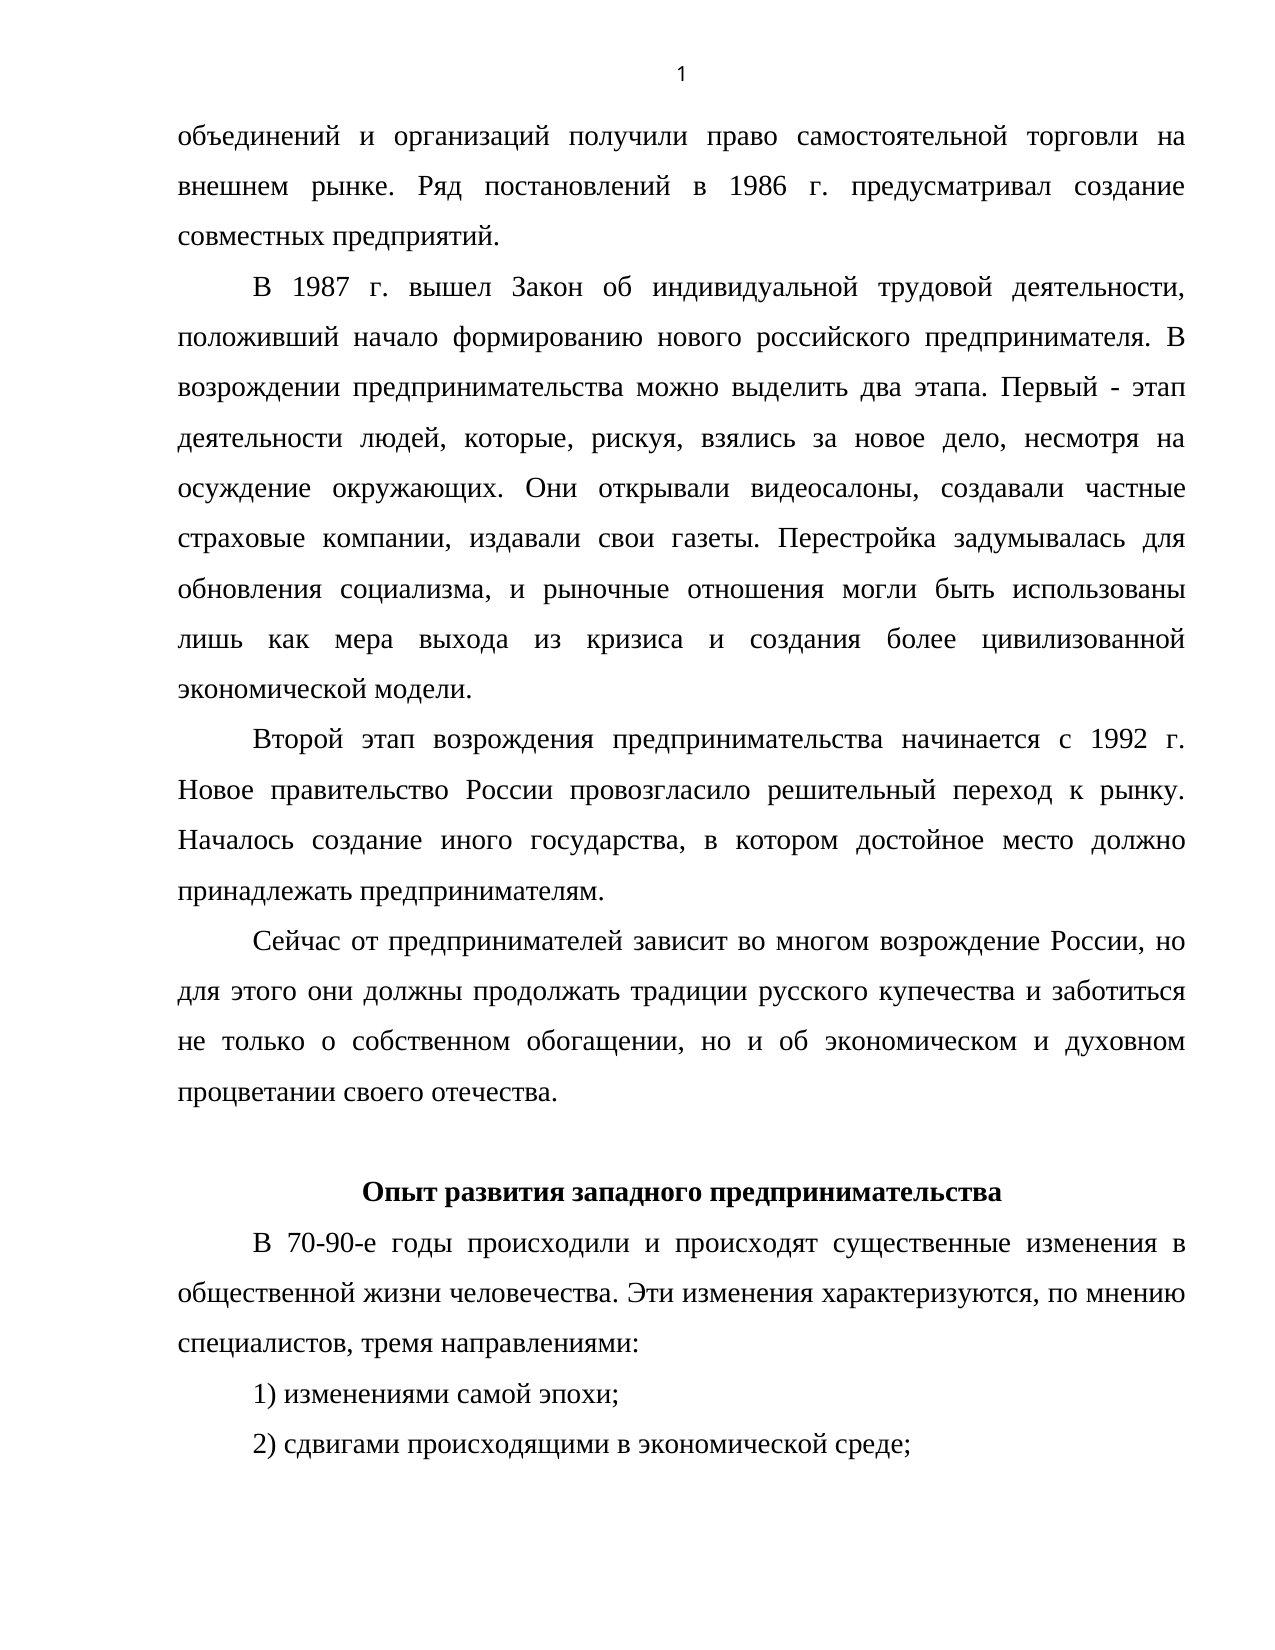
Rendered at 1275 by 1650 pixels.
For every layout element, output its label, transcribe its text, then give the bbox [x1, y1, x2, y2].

text В 1987 г. вышел Закон об индивидуальной трудовой деятельности, положивший начало формированию нового российского предпринимателя. В возрождении предпринимательства можно выделить два этапа. Первый - этап деятельности людей, которые, рискуя, взялись за новое дело, несмотря на осуждение окружающих. Они открывали видеосалоны, создавали частные страховые компании, издавали свои газеты. Перестройка задумывалась для обновления социализма, и рыночные отношения могли быть использованы лишь как мера выхода из кризиса и создания более цивилизованной экономической модели. [177, 269, 1186, 705]
text Сейчас от предпринимателей зависит во многом возрождение России, но для этого они должны продолжать традиции русского купечества и заботиться не только о собственном обогащении, но и об экономическом и духовном процветании своего отечества. [177, 923, 1186, 1108]
text Второй этап возрождения предпринимательства начинается с 1992 г. Новое правительство России провозгласило решительный переход к рынку. Началось создание иного государства, в котором достойное место должно принадлежать предпринимателям. [177, 722, 1186, 906]
text В 70-90-е годы происходили и происходят существенные изменения в общественной жизни человечества. Эти изменения характеризуются, по мнению специалистов, тремя направлениями: [177, 1225, 1186, 1359]
text 1) изменениями самой эпохи; [177, 1376, 1186, 1409]
text 2) сдвигами происходящими в экономической среде; [177, 1426, 1186, 1460]
subtitle Опыт развития западного предпринимательства [177, 1175, 1186, 1208]
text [177, 118, 1186, 252]
